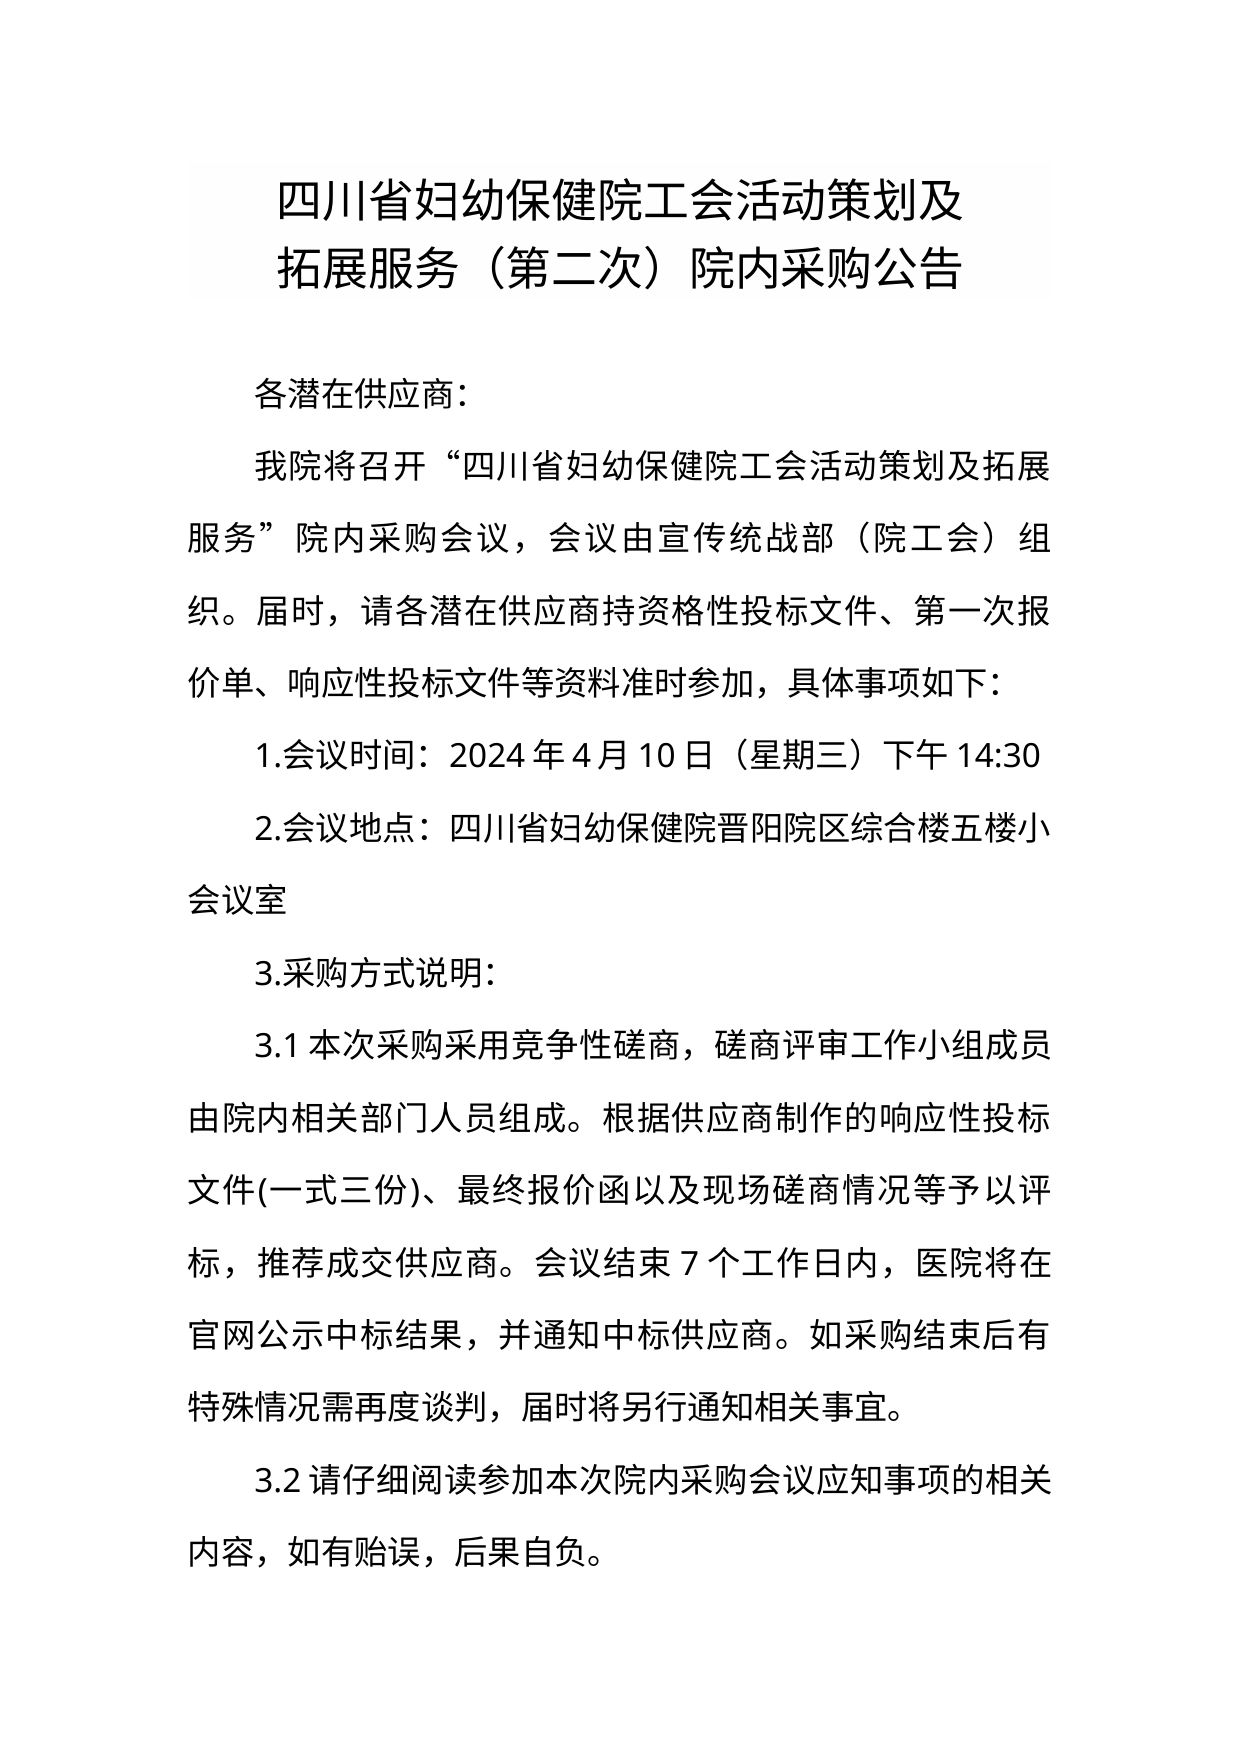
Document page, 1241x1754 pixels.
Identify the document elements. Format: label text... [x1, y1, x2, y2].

text 3.采购方式说明： [187, 946, 1053, 995]
text 四川省妇幼保健院工会活动策划及 [187, 162, 1053, 231]
text 各潜在供应商： [187, 368, 1053, 416]
text 3.2请仔细阅读参加本次院内采购会议应知事项的相关内容，如有贻误，后果自负。 [187, 1453, 1053, 1574]
text 2.会议地点：四川省妇幼保健院晋阳院区综合楼五楼小会议室 [187, 802, 1053, 922]
text 拓展服务（第二次）院内采购公告 [187, 231, 1053, 299]
text 1.会议时间：2024年4月10日（星期三）下午14:30 [187, 729, 1053, 777]
text 3.1本次采购采用竞争性磋商，磋商评审工作小组成员由院内相关部门人员组成。根据供应商制作的响应性投标文件(一式三份)、最终报价函以及现场磋商情况等予以评标，推荐成交供应商。会议结束7个工作日内，医院将在官网公示中标结果，并通知中标供应商。如采购结束后有特殊情况需再度谈判，届时将另行通知相关事宜。 [187, 1019, 1053, 1429]
text 我院将召开“四川省妇幼保健院工会活动策划及拓展服务”院内采购会议，会议由宣传统战部（院工会）组织。届时，请各潜在供应商持资格性投标文件、第一次报价单、响应性投标文件等资料准时参加，具体事项如下： [187, 440, 1053, 705]
